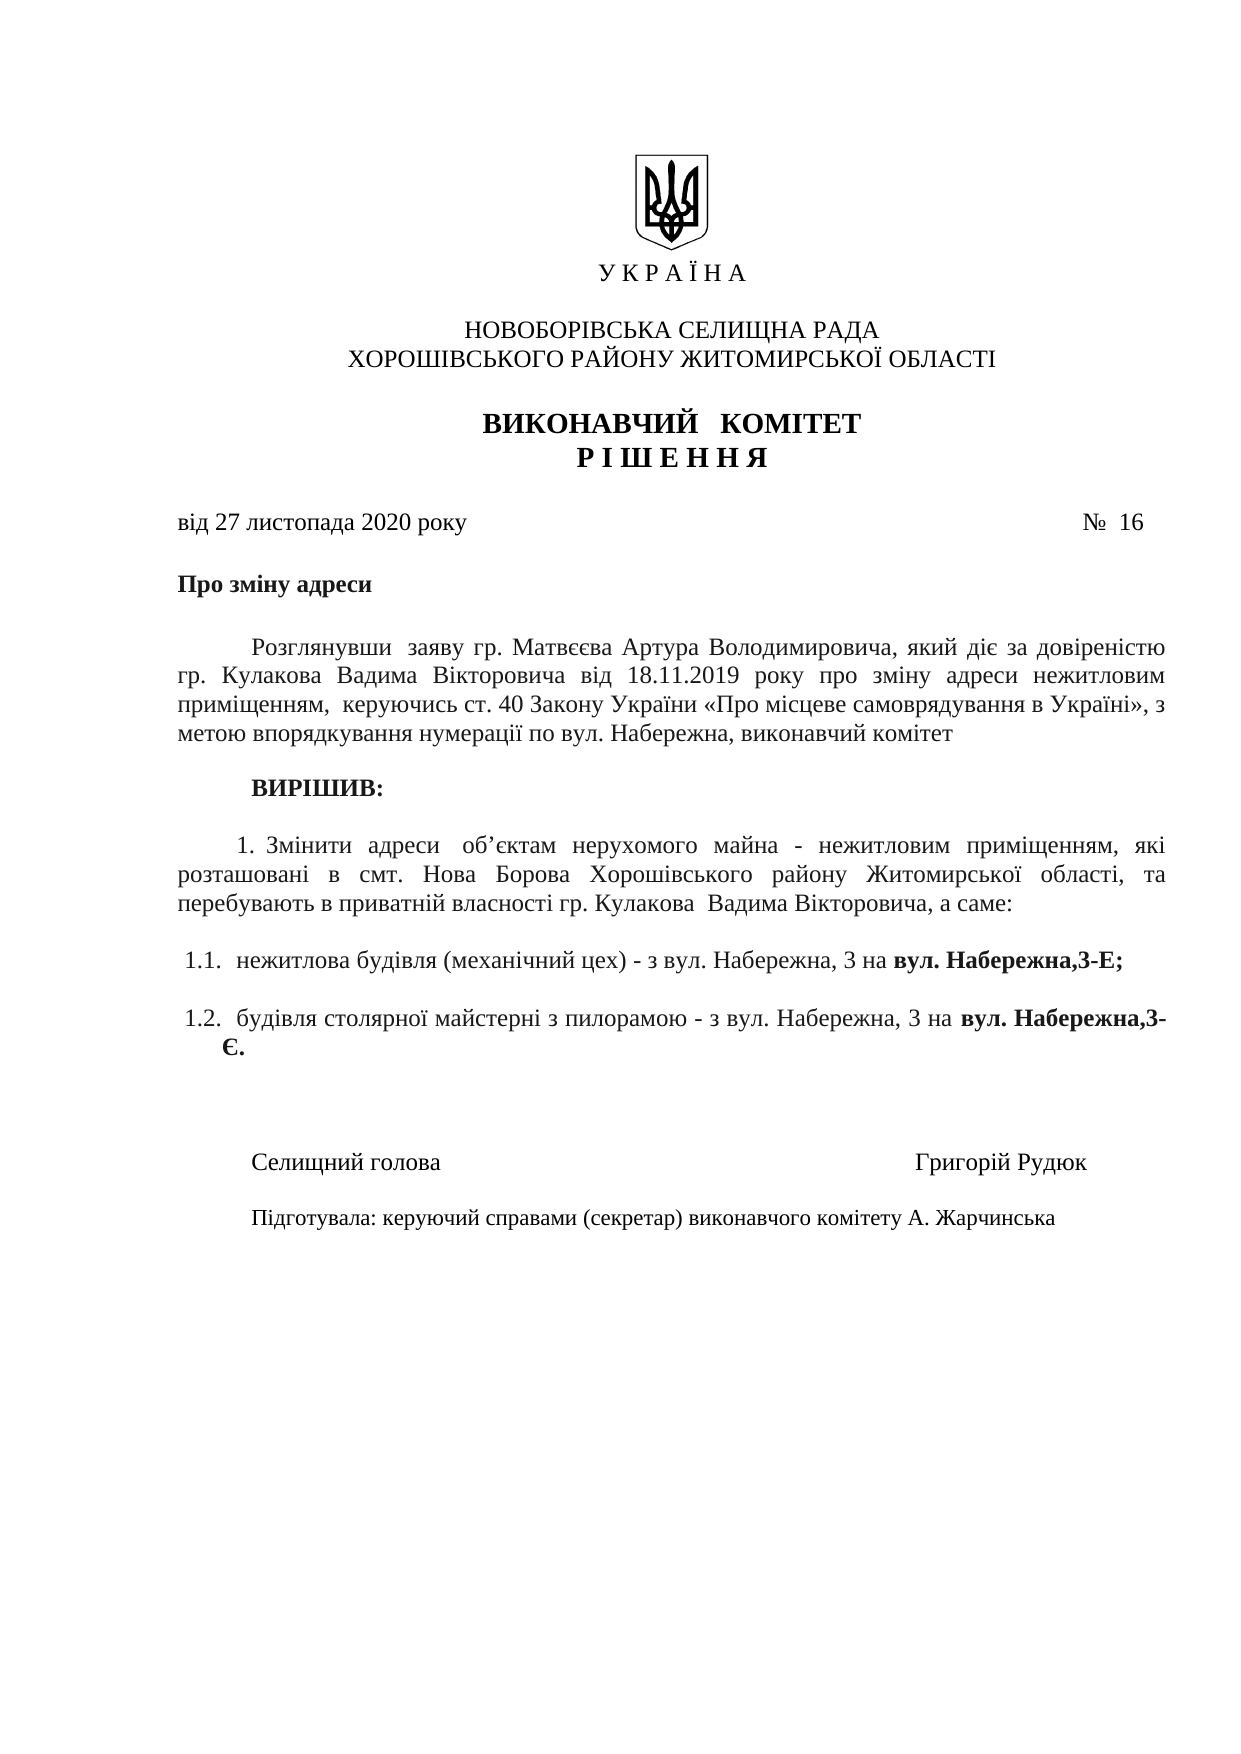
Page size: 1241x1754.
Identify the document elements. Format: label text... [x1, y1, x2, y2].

text Підготувала: керуючий справами (секретар) виконавчого комітету А. Жарчинська [177, 1204, 1167, 1231]
text ХОРОШІВСЬКОГО РАЙОНУ ЖИТОМИРСЬКОЇ ОБЛАСТІ [177, 344, 1167, 373]
text ВИРІШИВ: [177, 773, 1167, 802]
list нежитлова будівля (механічний цех) - з вул. Набережна, 3 на вул. Набережна,3-Е; [184, 946, 1167, 974]
text Селищний голова Григорій Рудюк [177, 1147, 1167, 1176]
text Розглянувши заяву гр. Матвєєва Артура Володимировича, який діє за довіреністю гр. Кулакова Вадима Вікторовича від 18.11.2019 року про зміну адреси нежитловим приміщенням, керуючись ст. 40 Закону України «Про місцеве самоврядування в Україні», з метою впорядкування нумерації по вул. Набережна, виконавчий комітет [177, 632, 1167, 747]
text Про зміну адреси [177, 569, 1167, 598]
picture [628, 151, 715, 258]
text ВИКОНАВЧИЙ КОМІТЕТ [177, 406, 1167, 440]
text У К Р А Ї Н А [177, 258, 1167, 287]
text НОВОБОРІВСЬКА СЕЛИЩНА РАДА [177, 315, 1167, 344]
text від 27 листопада 2020 року № 16 [177, 507, 1167, 536]
list будівля столярної майстерні з пилорамою - з вул. Набережна, 3 на вул. Набережна,3-Є. [184, 1003, 1167, 1061]
list Змінити адреси об’єктам нерухомого майна - нежитловим приміщенням, які розташовані в смт. Нова Борова Хорошівського району Житомирської області, та перебувають в приватній власності гр. Кулакова Вадима Вікторовича, а саме: [177, 831, 1167, 917]
text Р І Ш Е Н Н Я [177, 440, 1167, 473]
